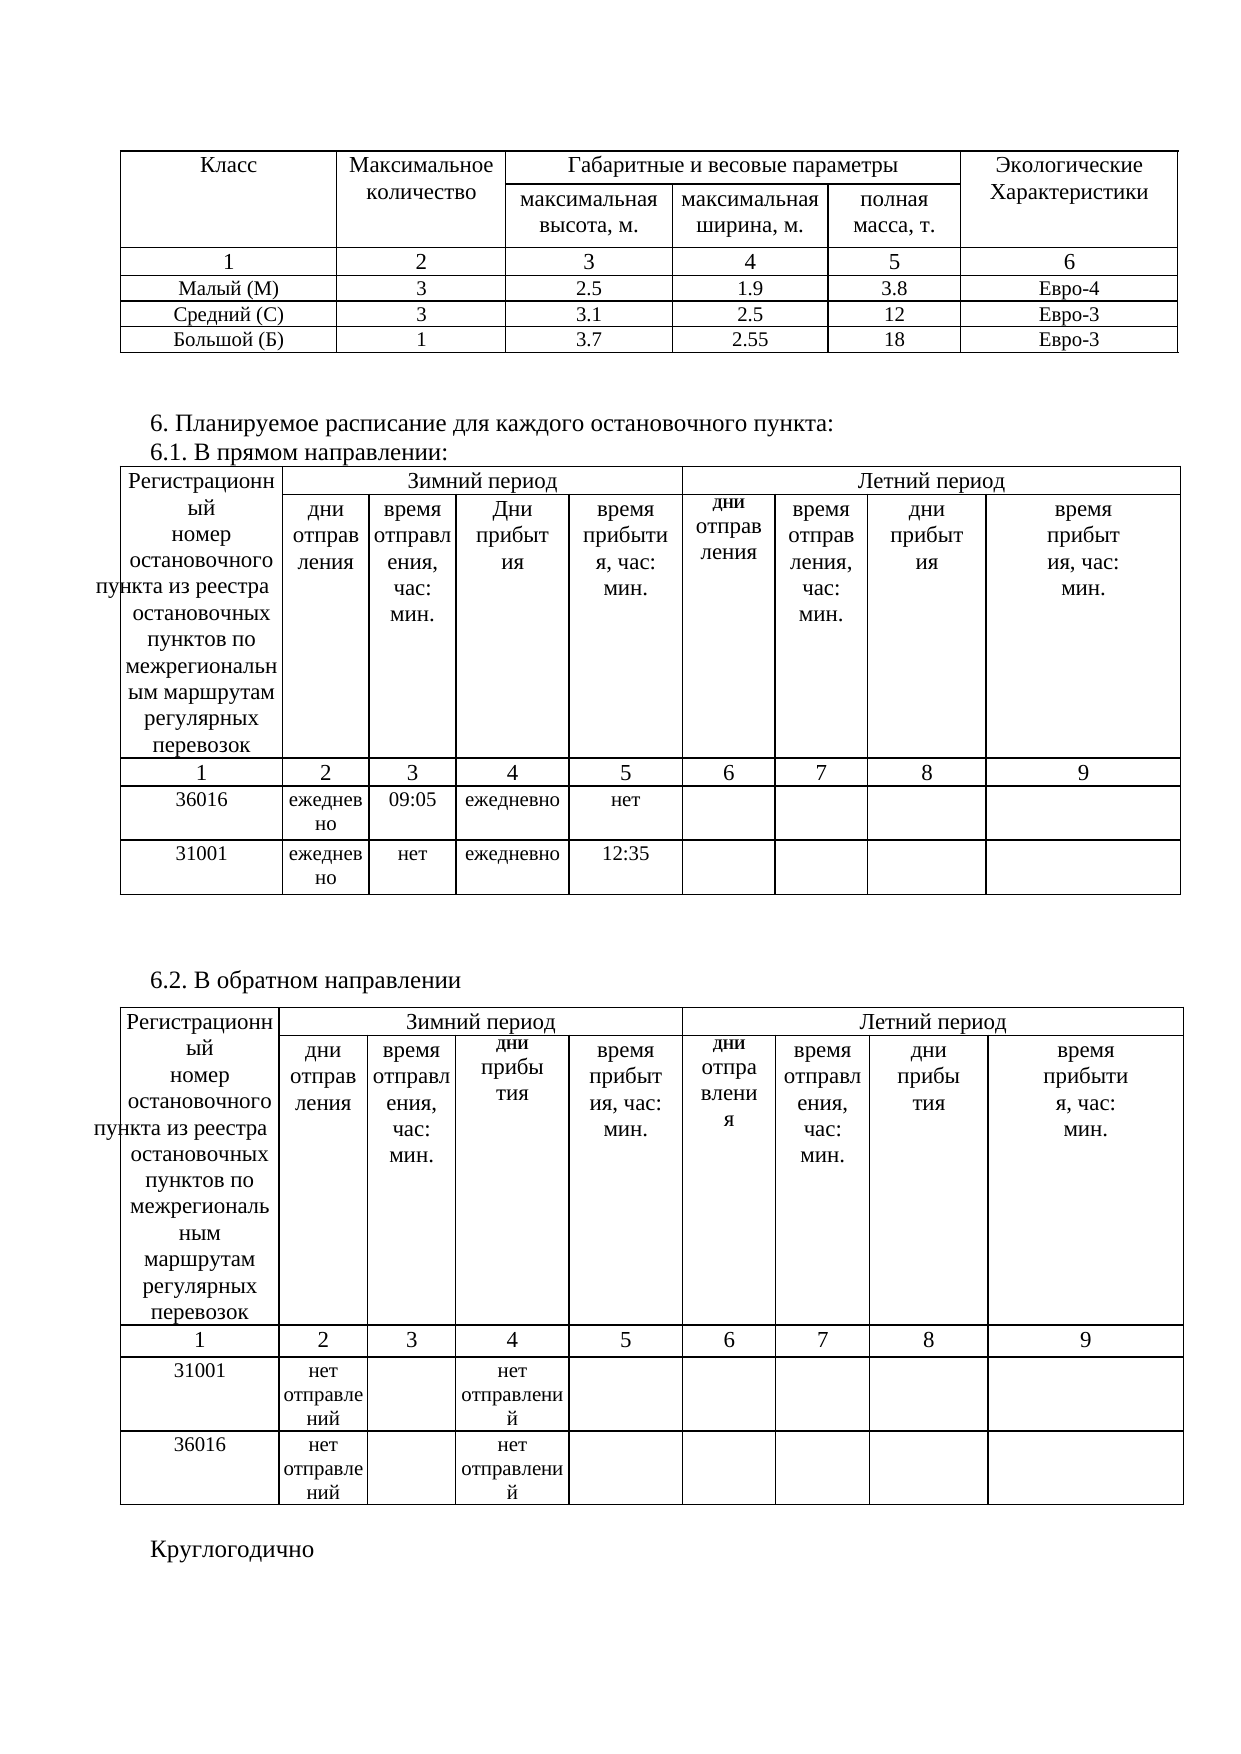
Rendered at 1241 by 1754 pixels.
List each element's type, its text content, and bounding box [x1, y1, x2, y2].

text 6. Планируемое расписание для каждого остановочного пункта: [150, 408, 1090, 437]
table_cell [683, 1432, 775, 1504]
table_cell 12 [829, 302, 960, 326]
table_cell 6 [683, 759, 774, 785]
table_cell ДНИ отправ ления [683, 495, 774, 757]
table_cell 2 [337, 248, 505, 274]
table_cell 5 [570, 1326, 682, 1356]
table_cell Дни прибыт ия [457, 495, 568, 757]
table_cell 6 [683, 1326, 775, 1356]
table_cell [870, 1432, 987, 1504]
table_header Экологические Характеристики [961, 152, 1177, 247]
table_cell 7 [776, 1326, 869, 1356]
table_cell 31001 [121, 1358, 278, 1430]
table_cell 5 [829, 248, 960, 274]
table_cell нет [570, 787, 682, 839]
table_cell Средний (С) [121, 302, 336, 326]
table_cell дни отправ ления [283, 495, 368, 757]
table_cell [776, 841, 867, 894]
table_cell 1 [121, 248, 336, 274]
table_cell [987, 841, 1180, 894]
table_cell максимальная высота, м. [506, 185, 672, 247]
table_cell [776, 787, 867, 839]
table_cell ежедневно [457, 841, 568, 894]
table_cell [870, 1358, 987, 1430]
table_cell [989, 1432, 1183, 1504]
table_cell 9 [987, 759, 1180, 785]
table_header Летний период [683, 1008, 1183, 1034]
table_cell максимальная ширина, м. [673, 185, 827, 247]
table_cell 3 [337, 276, 505, 300]
table_cell время отправ ления, час: мин. [776, 495, 867, 757]
table_cell дни прибыт ия [868, 495, 985, 757]
table_header Габаритные и весовые параметры [506, 152, 960, 183]
table_cell время отправл ения, час: мин. [370, 495, 455, 757]
table_cell время прибыт ия, час: мин. [987, 495, 1180, 757]
table_cell 3.7 [506, 327, 672, 351]
table_header Регистрационный номер остановочного пункта из реестра остановочных пунктов по межрегиональным маршрутам регулярных перевозок [121, 467, 282, 757]
table_cell время отправл ения, час: мин. [776, 1036, 869, 1324]
table_cell 7 [776, 759, 867, 785]
table_cell [570, 1358, 682, 1430]
table_header Зимний период [280, 1008, 682, 1034]
table_cell 31001 [121, 841, 282, 894]
table_cell [989, 1358, 1183, 1430]
table_header Летний период [683, 467, 1180, 493]
table_cell 2 [283, 759, 368, 785]
table_header Регистрационный номер остановочного пункта из реестра остановочных пунктов по межрегиональным маршрутам регулярных перевозок [121, 1008, 278, 1324]
table_cell 3.1 [506, 302, 672, 326]
table_cell дни прибы тия [870, 1036, 987, 1324]
table_cell время отправл ения, час: мин. [368, 1036, 455, 1324]
table_cell нет отправлений [280, 1358, 367, 1430]
table_cell [776, 1358, 869, 1430]
text 6.2. В обратном направлении [150, 965, 1090, 994]
table_cell 12:35 [570, 841, 682, 894]
table_cell [683, 841, 774, 894]
table_cell 8 [868, 759, 985, 785]
table_cell 1.9 [673, 276, 827, 300]
table_cell [570, 1432, 682, 1504]
table_cell 4 [456, 1326, 568, 1356]
table_cell время прибыт ия, час: мин. [570, 1036, 682, 1324]
table_cell [683, 1358, 775, 1430]
table_cell [368, 1358, 455, 1430]
table_cell Малый (М) [121, 276, 336, 300]
table_cell 18 [829, 327, 960, 351]
table_cell 3 [506, 248, 672, 274]
table_cell время прибыти я, час: мин. [989, 1036, 1183, 1324]
table_header Максимальное количество [337, 152, 505, 247]
table_cell 09:05 [370, 787, 455, 839]
table_cell нет отправлений [456, 1358, 568, 1430]
table_cell 3 [337, 302, 505, 326]
table_header Класс [121, 152, 336, 247]
table_cell [776, 1432, 869, 1504]
table_cell полная масса, т. [829, 185, 960, 247]
table_cell 2 [280, 1326, 367, 1356]
table_cell ежедневно [283, 841, 368, 894]
table_cell 2.5 [506, 276, 672, 300]
table_cell ДНИ отпра влени я [683, 1036, 775, 1324]
table_cell дни отправ ления [280, 1036, 367, 1324]
text Круглогодично [150, 1534, 1090, 1563]
table_cell 2.5 [673, 302, 827, 326]
table_cell нет отправлений [280, 1432, 367, 1504]
table_cell 8 [870, 1326, 987, 1356]
table_header Зимний период [283, 467, 682, 493]
table_cell [868, 841, 985, 894]
table_cell 3.8 [829, 276, 960, 300]
table_cell 1 [121, 759, 282, 785]
table_cell 4 [673, 248, 827, 274]
table_cell [683, 787, 774, 839]
table_cell ДНИ прибы тия [456, 1036, 568, 1324]
table_cell 1 [121, 1326, 278, 1356]
table_cell ежедневно [283, 787, 368, 839]
table_cell 1 [337, 327, 505, 351]
table_cell 3 [368, 1326, 455, 1356]
table_cell ежедневно [457, 787, 568, 839]
table_cell [368, 1432, 455, 1504]
table_cell 9 [989, 1326, 1183, 1356]
table_cell 4 [457, 759, 568, 785]
table_cell Евро-4 [961, 276, 1177, 300]
text 6.1. В прямом направлении: [150, 437, 1090, 466]
table_cell нет [370, 841, 455, 894]
table_cell время прибыти я, час: мин. [570, 495, 682, 757]
table_cell 2.55 [673, 327, 827, 351]
table_cell 5 [570, 759, 682, 785]
table_cell 3 [370, 759, 455, 785]
table_cell [987, 787, 1180, 839]
table_cell 6 [961, 248, 1177, 274]
table_cell 36016 [121, 787, 282, 839]
table_cell [868, 787, 985, 839]
table_cell 36016 [121, 1432, 278, 1504]
table_cell нет отправлений [456, 1432, 568, 1504]
table_cell Большой (Б) [121, 327, 336, 351]
table_cell Евро-3 [961, 327, 1177, 351]
table_cell Евро-3 [961, 302, 1177, 326]
